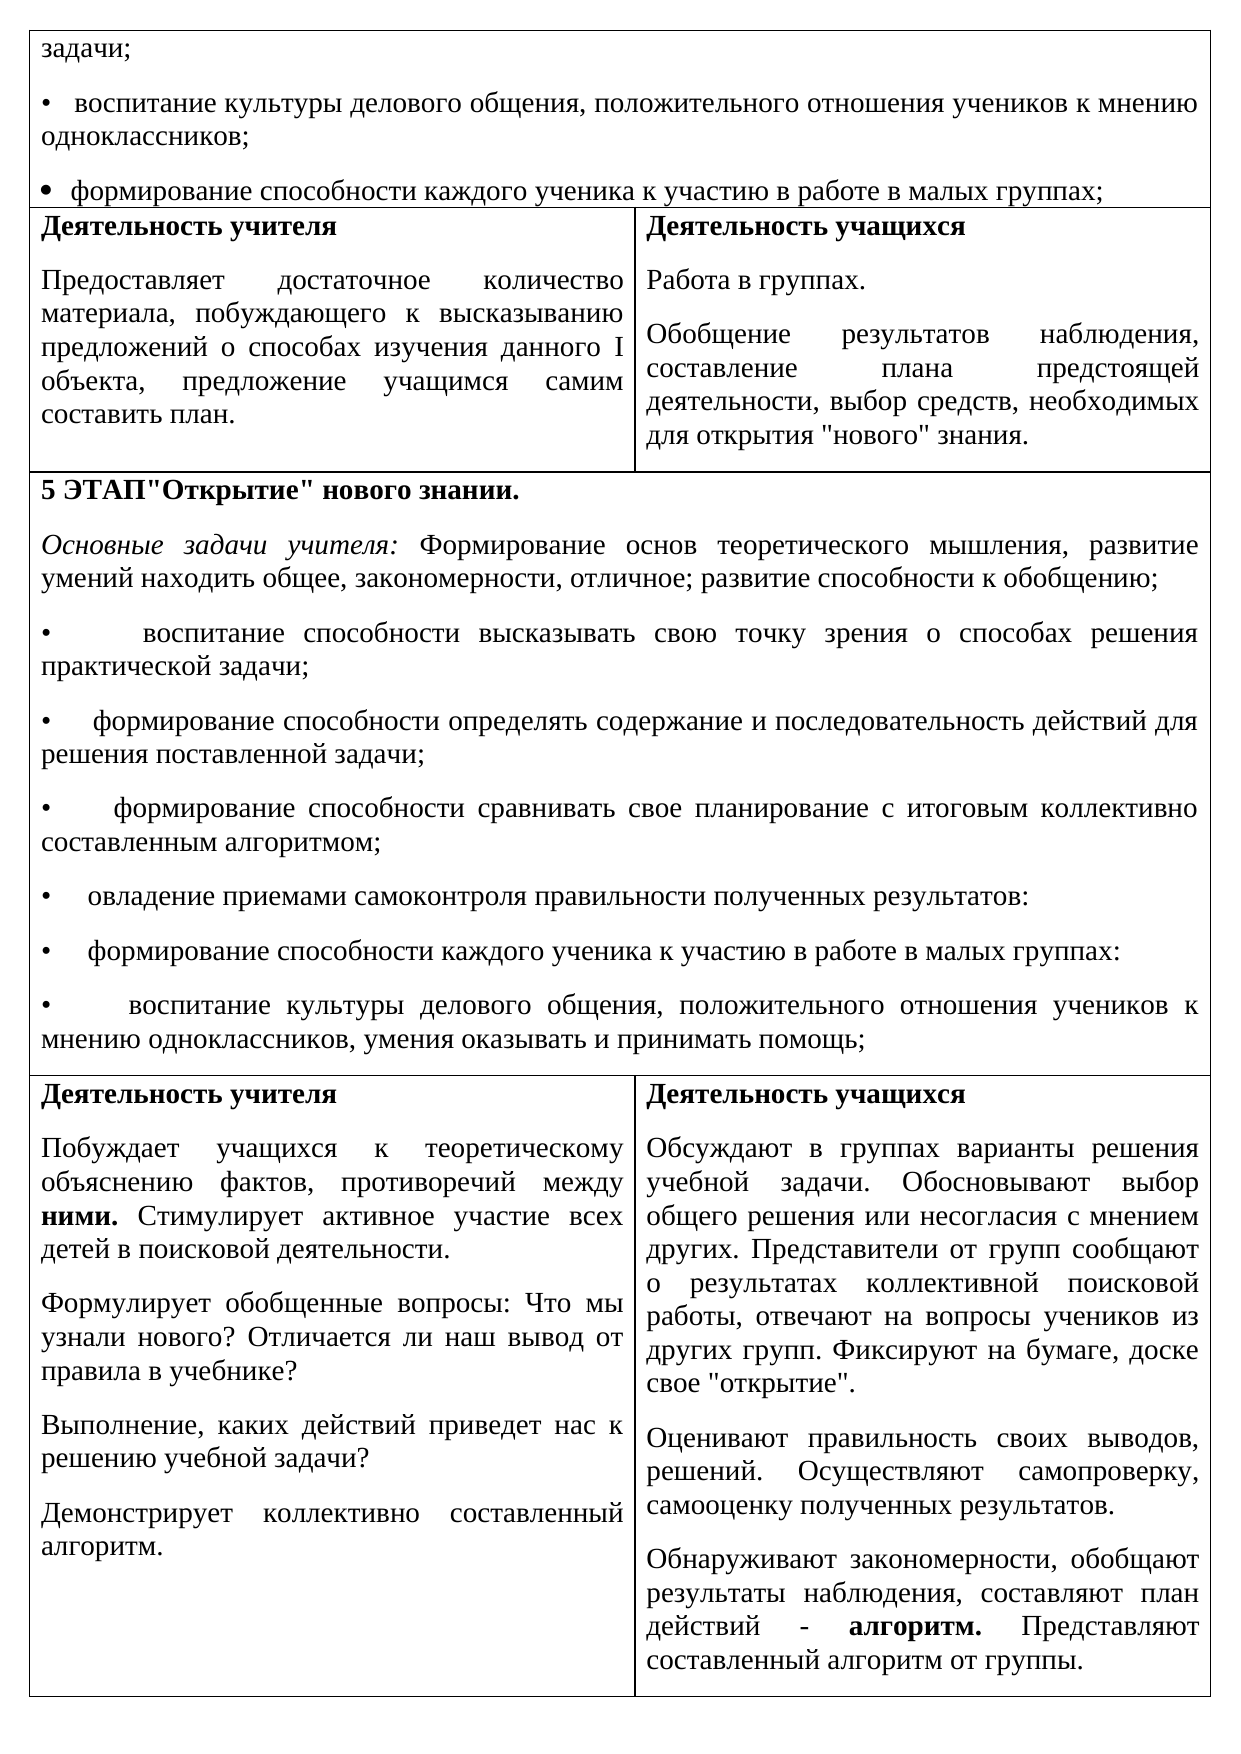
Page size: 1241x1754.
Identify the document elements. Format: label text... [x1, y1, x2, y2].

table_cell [30, 1076, 634, 1696]
table_cell Деятельность учителя Предоставляет достаточное количество материала, побуждающего к высказыванию предложений о способах изучения данного I объекта, предложение учащимся самим составить план. [30, 208, 634, 471]
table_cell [636, 1076, 1210, 1696]
table_cell Деятельность учащихся Работа в группах. Обобщение результатов наблюдения, составление плана предстоящей деятельности, выбор средств, необходимых для открытия "нового" знания. [636, 208, 1210, 471]
table_cell 5 ЭТАП"Открытие" нового знании. Основные задачи учителя: Формирование основ теоретического мышления, развитие умений находить общее, закономерности, отличное; развитие способности к обобщению; • воспитание способности высказывать свою точку зрения о способах решения практической задачи; • формирование способности определять содержание и последовательность действий для решения поставленной задачи; • формирование способности сравнивать свое планирование с итоговым коллективно составленным алгоритмом; • овладение приемами самоконтроля правильности полученных результатов: • формирование способности каждого ученика к участию в работе в малых группах: • воспитание культуры делового общения, положительного отношения учеников к мнению одноклассников, умения оказывать и принимать помощь; [30, 473, 1210, 1075]
